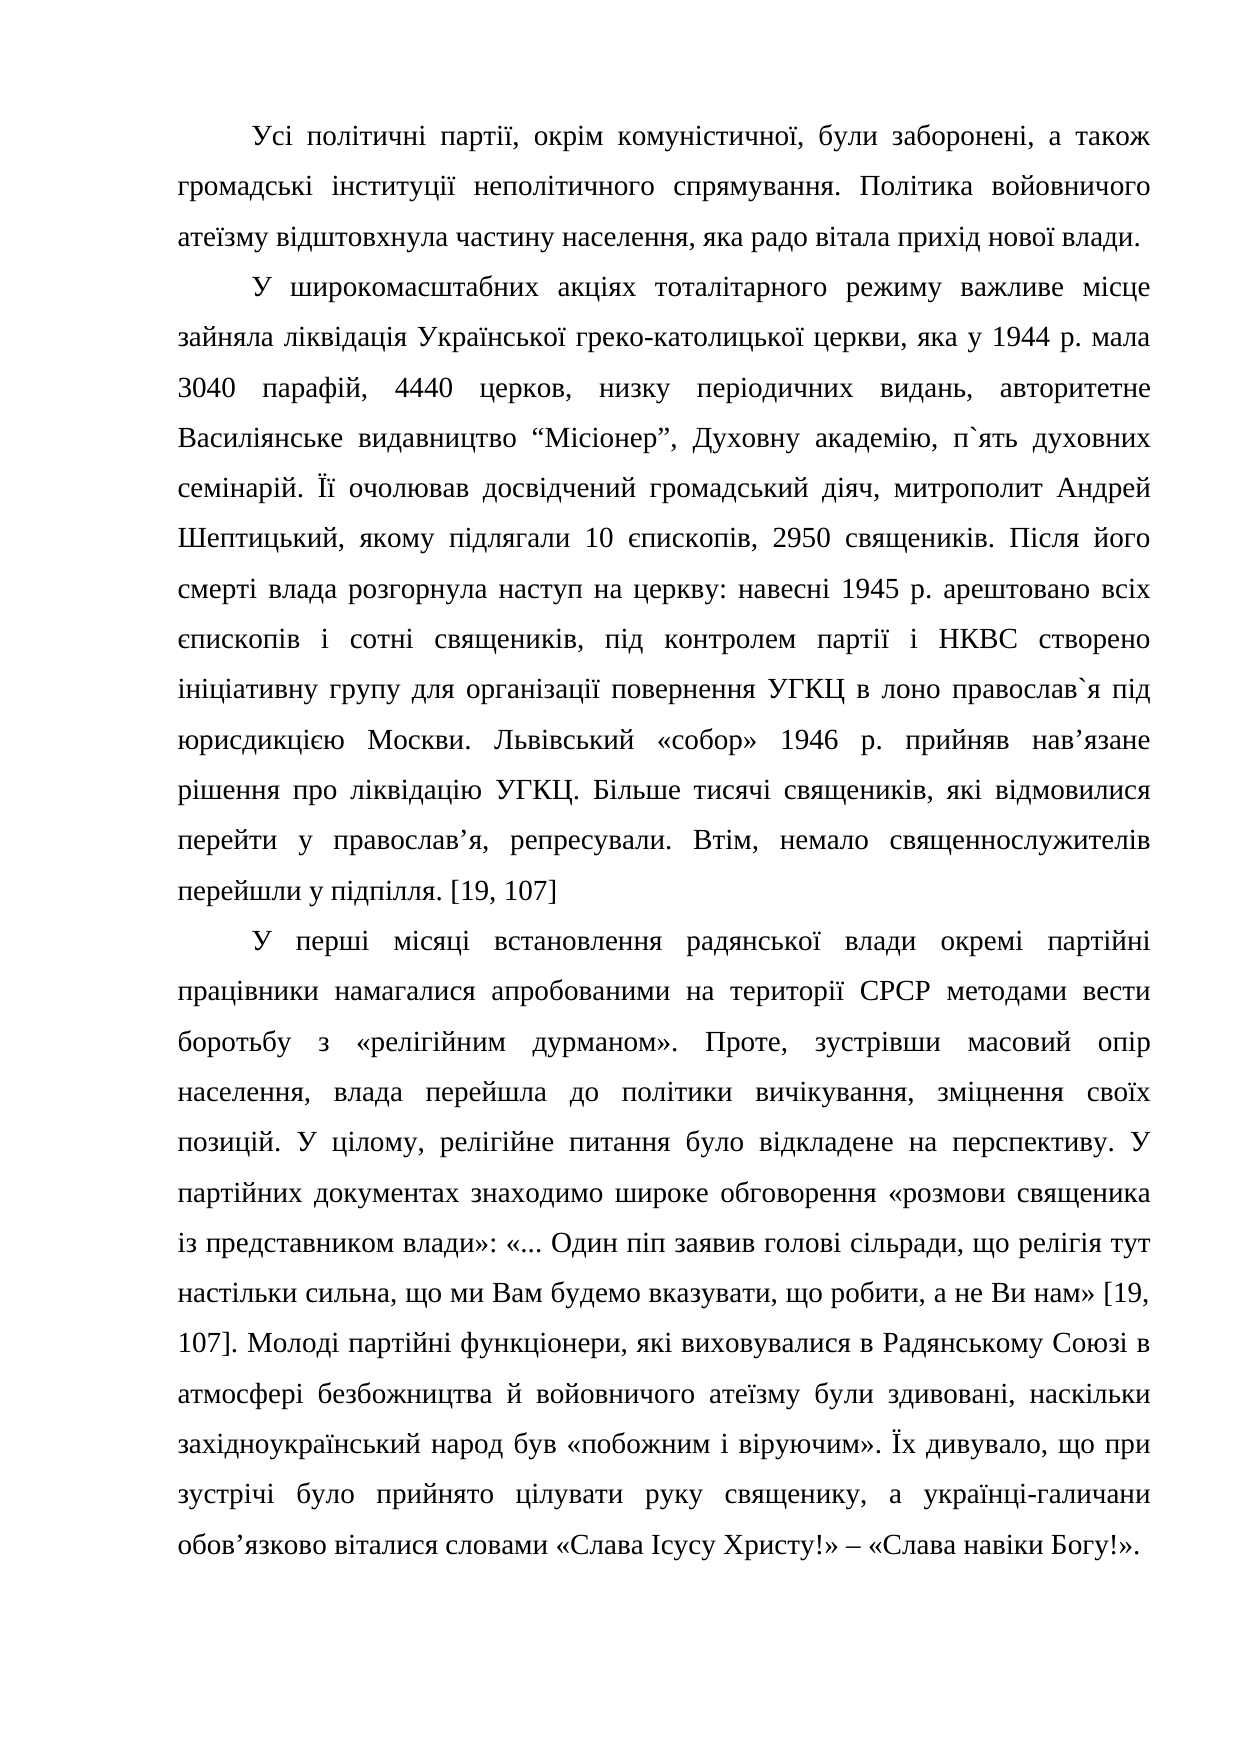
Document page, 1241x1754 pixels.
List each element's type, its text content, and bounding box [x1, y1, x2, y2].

text У перші місяці встановлення радянської влади окремі партійні працівники намагалися апробованими на території СРСР методами вести боротьбу з «релігійним дурманом». Проте, зустрівши масовий опір населення, влада перейшла до політики вичікування, зміцнення своїх позицій. У цілому, релігійне питання було відкладене на перспективу. У партійних документах знаходимо широке обговорення «розмови священика із представником влади»: «... Один піп заявив голові сільради, що релігія тут настільки сильна, що ми Вам будемо вказувати, що робити, а не Ви нам» [19, 107]. Молоді партійні функціонери, які виховувалися в Радянському Союзі в атмосфері безбожництва й войовничого атеїзму були здивовані, наскільки західноукраїнський народ був «побожним і віруючим». Їх дивувало, що при зустрічі було прийнято цілувати руку священику, а українці-галичани обов’язково віталися словами «Слава Ісусу Христу!» – «Слава навіки Богу!». [177, 923, 1152, 1560]
text Усі політичні партії, окрім комуністичної, були заборонені, а також громадські інституції неполітичного спрямування. Політика войовничого атеїзму відштовхнула частину населення, яка радо вітала прихід нової влади. [177, 118, 1152, 252]
text У широкомасштабних акціях тоталітарного режиму важливе місце зайняла ліквідація Української греко-католицької церкви, яка у 1944 р. мала 3040 парафій, 4440 церков, низку періодичних видань, авторитетне Василіянське видавництво “Місіонер”, Духовну академію, п`ять духовних семінарій. Її очолював досвідчений громадський діяч, митрополит Андрей Шептицький, якому підлягали 10 єпископів, 2950 священиків. Після його смерті влада розгорнула наступ на церкву: навесні 1945 р. арештовано всіх єпископів і сотні священиків, під контролем партії і НКВС створено ініціативну групу для організації повернення УГКЦ в лоно православ`я під юрисдикцією Москви. Львівський «собор» 1946 р. прийняв нав’язане рішення про ліквідацію УГКЦ. Більше тисячі священиків, які відмовилися перейти у православ’я, репресували. Втім, немало священнослужителів перейшли у підпілля. [19, 107] [177, 269, 1152, 906]
